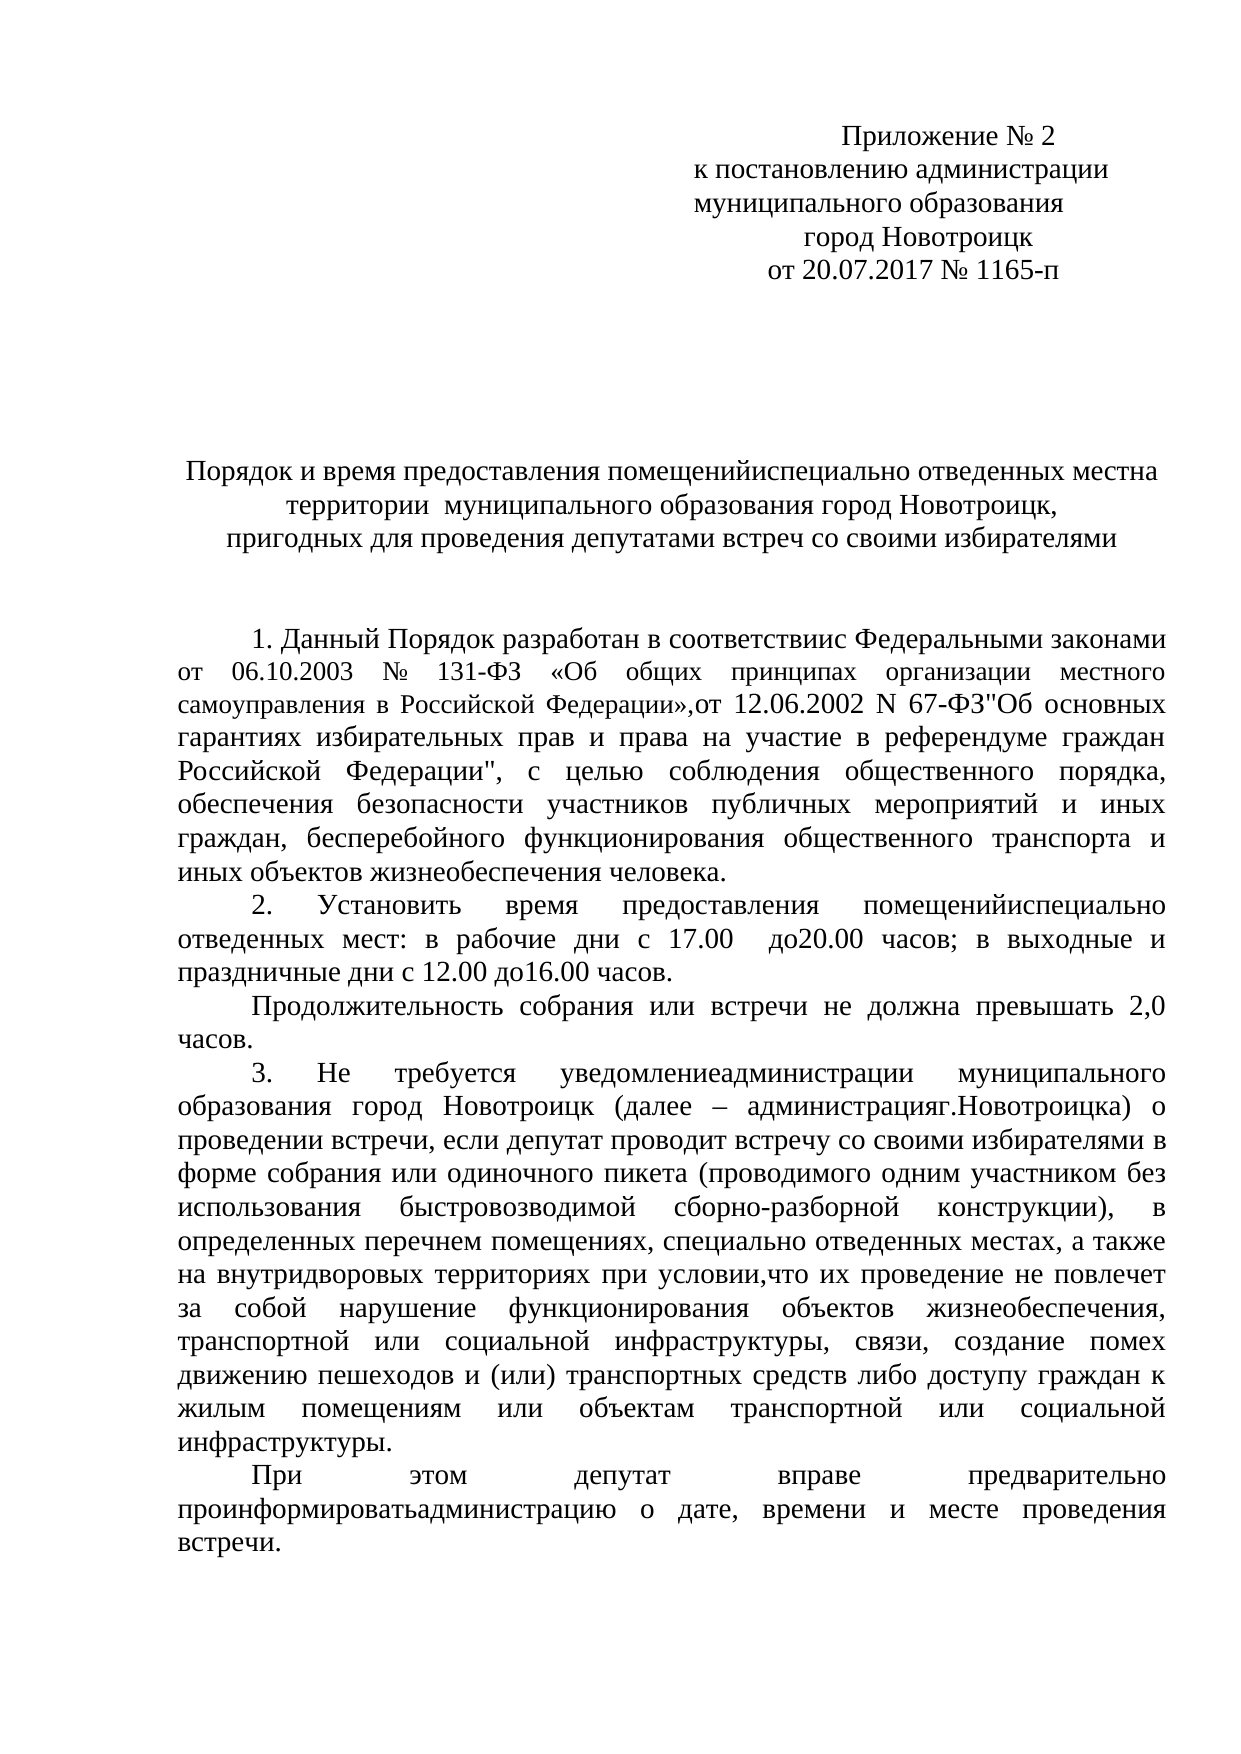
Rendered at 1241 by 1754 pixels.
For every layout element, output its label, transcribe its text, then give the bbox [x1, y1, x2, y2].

text город Новотроицк [693, 219, 1167, 252]
text пригодных для проведения депутатами встреч со своими избирателями [177, 521, 1167, 554]
text 1. Данный Порядок разработан в соответствиис Федеральными законами от 06.10.2003 № 131-ФЗ «Об общих принципах организации местного самоуправления в Российской Федерации»,от 12.06.2002 N 67-ФЗ"Об основных гарантиях избирательных прав и права на участие в референдуме граждан Российской Федерации", с целью соблюдения общественного порядка, обеспечения безопасности участников публичных мероприятий и иных граждан, бесперебойного функционирования общественного транспорта и иных объектов жизнеобеспечения человека. [177, 621, 1167, 887]
text 2. Установить время предоставления помещенийиспециально отведенных мест: в рабочие дни с 17.00 до20.00 часов; в выходные и праздничные дни с 12.00 до16.00 часов. [177, 887, 1167, 988]
text 3. Не требуется уведомлениеадминистрации муниципального образования город Новотроицк (далее – администрацияг.Новотроицка) о проведении встречи, если депутат проводит встречу со своими избирателями в форме собрания или одиночного пикета (проводимого одним участником без использования быстровозводимой сборно-разборной конструкции), в определенных перечнем помещениях, специально отведенных местах, а также на внутридворовых территориях при условии,что их проведение не повлечет за собой нарушение функционирования объектов жизнеобеспечения, транспортной или социальной инфраструктуры, связи, создание помех движению пешеходов и (или) транспортных средств либо доступу граждан к жилым помещениям или объектам транспортной или социальной инфраструктуры. [177, 1055, 1167, 1457]
text к постановлению администрации [693, 152, 1167, 185]
text муниципального образования [620, 185, 1181, 219]
text Порядок и время предоставления помещенийиспециально отведенных местна территории муниципального образования город Новотроицк, [177, 453, 1167, 521]
text от 20.07.2017 № 1165-п [693, 252, 1167, 286]
text Продолжительность собрания или встречи не должна превышать 2,0 часов. [177, 988, 1167, 1055]
text Приложение № 2 [767, 118, 1167, 152]
text При этом депутат вправе предварительно проинформироватьадминистрацию о дате, времени и месте проведения встречи. [177, 1457, 1167, 1558]
